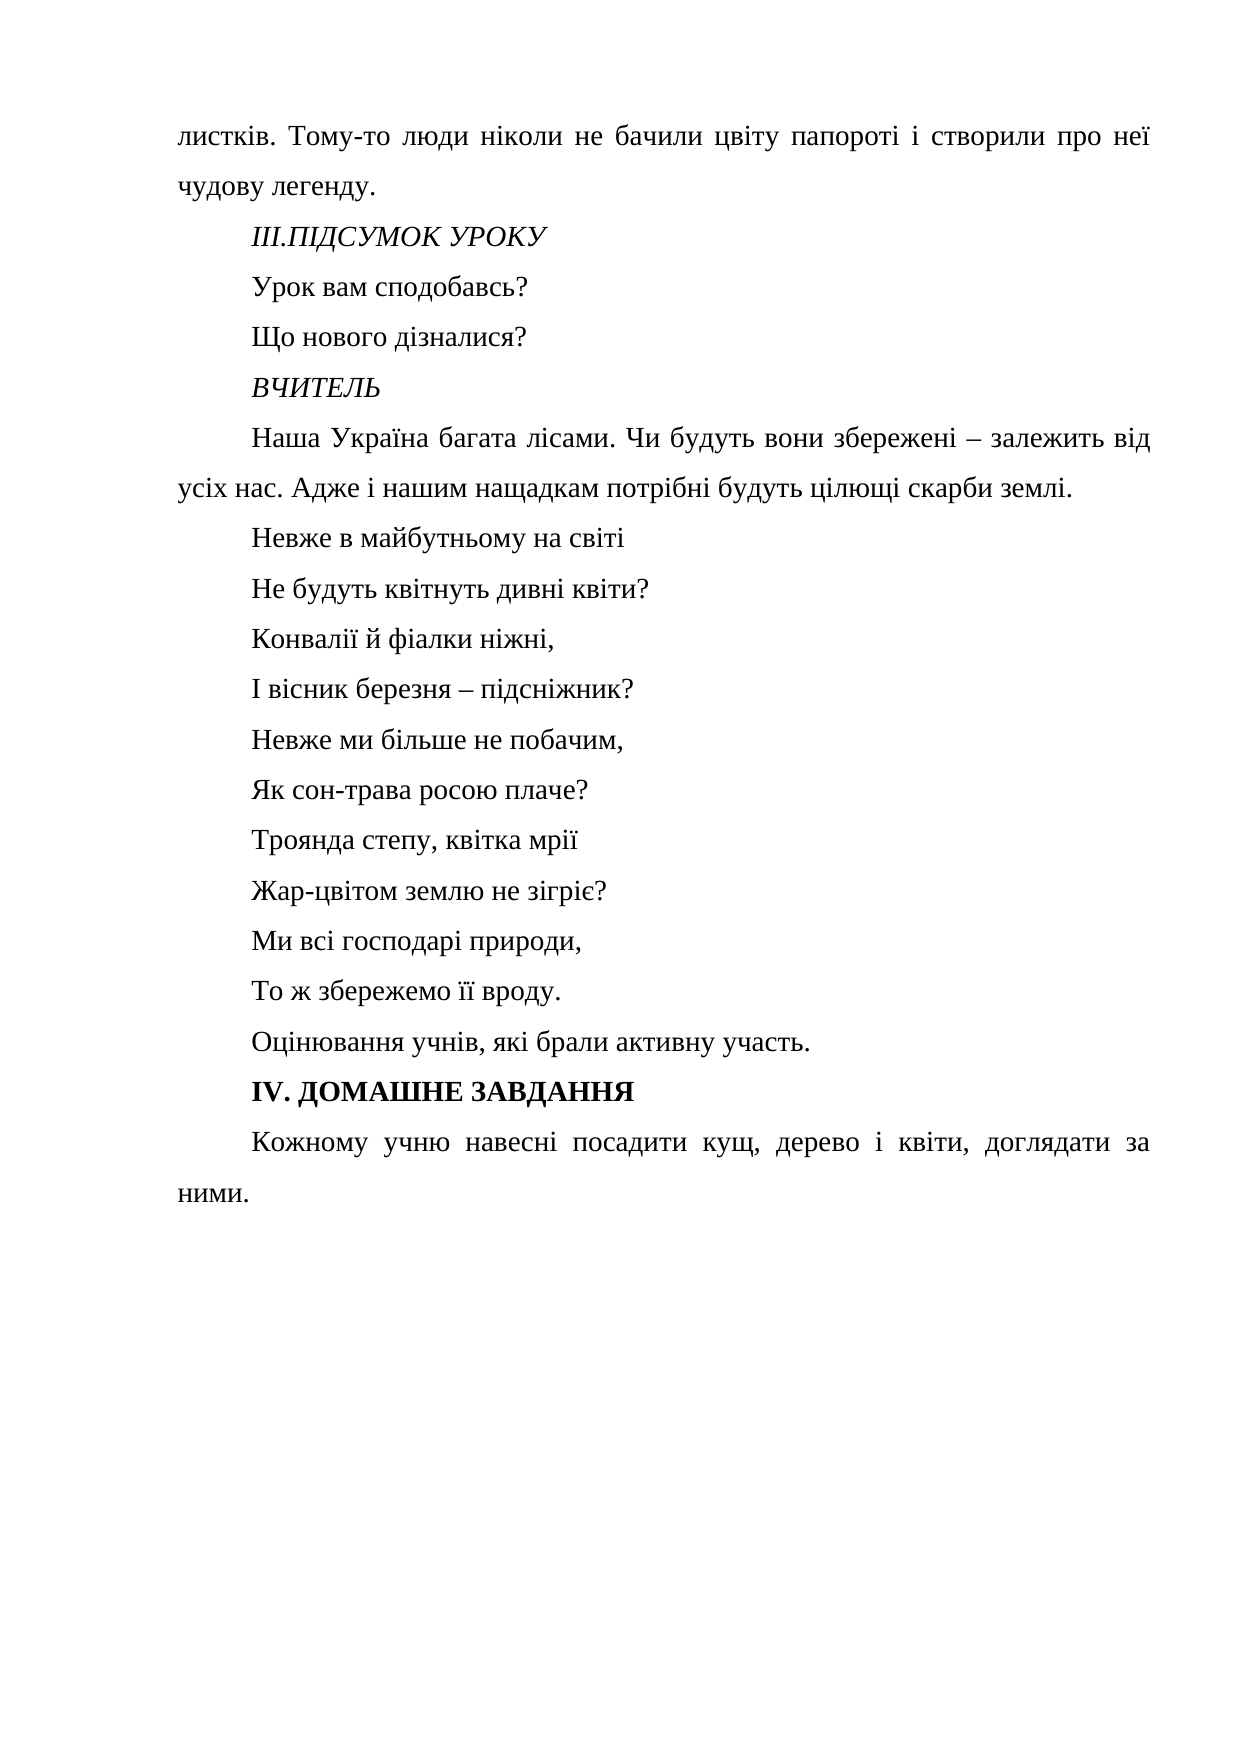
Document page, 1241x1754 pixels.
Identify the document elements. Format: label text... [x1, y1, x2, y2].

list Як сон-трава росою плаче? [177, 772, 1152, 806]
subtitle ІІІ.ПІДСУМОК УРОКУ [177, 219, 1152, 252]
list Не будуть квітнуть дивні квіти? [177, 571, 1152, 604]
list І вісник березня – підсніжник? [177, 672, 1152, 705]
list Жар-цвітом землю не зігріє? [177, 873, 1152, 906]
list ІV. ДОМАШНЕ ЗАВДАННЯ [177, 1074, 1152, 1108]
list Урок вам сподобавсь? [177, 269, 1152, 303]
subtitle ВЧИТЕЛЬ [177, 370, 1152, 403]
list Конвалії й фіалки ніжні, [177, 621, 1152, 655]
list Троянда степу, квітка мрії [177, 822, 1152, 856]
list Оцінювання учнів, які брали активну участь. [177, 1024, 1152, 1057]
list Кожному учню навесні посадити кущ, дерево і квіти, доглядати за ними. [177, 1124, 1152, 1208]
list Що нового дізналися? [177, 319, 1152, 353]
list То ж збережемо її вроду. [177, 973, 1152, 1007]
list Невже в майбутньому на світі [177, 521, 1152, 554]
list Ми всі господарі природи, [177, 923, 1152, 957]
text Наша Україна багата лісами. Чи будуть вони збережені – залежить від усіх нас. Адже і нашим нащадкам потрібні будуть цілющі скарби землі. [177, 420, 1152, 504]
list Невже ми більше не побачим, [177, 722, 1152, 755]
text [177, 118, 1152, 202]
